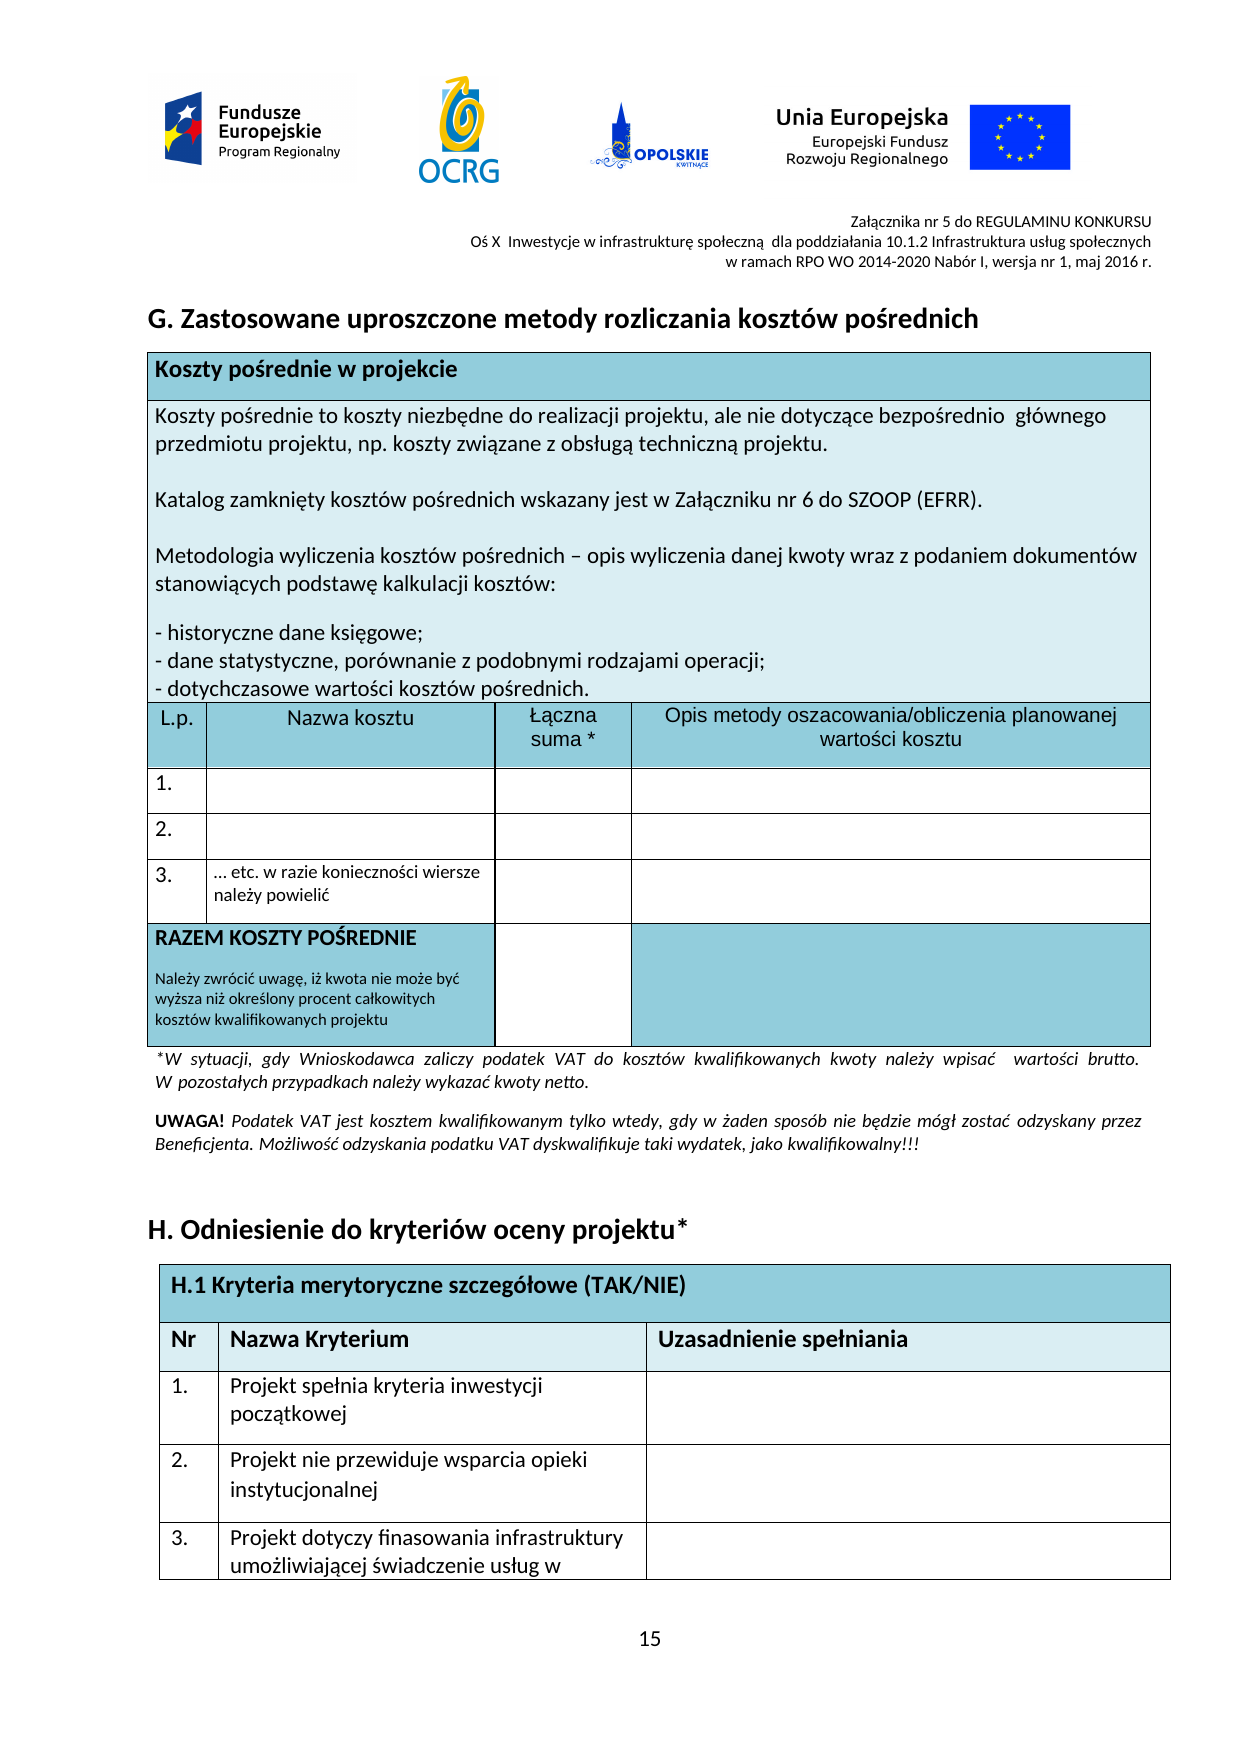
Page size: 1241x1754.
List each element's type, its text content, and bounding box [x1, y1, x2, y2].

table_cell [632, 924, 1150, 1046]
table_cell [496, 814, 631, 859]
text H. Odniesienie do kryteriów oceny projektu* [148, 1211, 1152, 1247]
table_cell 1. [160, 1372, 218, 1444]
picture [579, 64, 721, 199]
table_header Koszty pośrednie w projekcie [148, 353, 1150, 400]
table_cell 3. [160, 1523, 218, 1579]
table_cell [632, 860, 1150, 922]
table_cell Projekt nie przewiduje wsparcia opieki instytucjonalnej [219, 1445, 646, 1522]
table_cell 3. [148, 860, 206, 922]
table_cell Nr [160, 1323, 218, 1371]
table_cell [647, 1445, 1170, 1522]
table_cell UWAGA! Podatek VAT jest kosztem kwalifikowanym tylko wtedy, gdy w żaden sposób nie będzie mógł zostać odzyskany przez Beneficjenta. Możliwość odzyskania podatku VAT dyskwalifikuje taki wydatek, jako kwalifikowalny!!! [148, 1109, 1151, 1211]
table_cell Projekt spełnia kryteria inwestycji początkowej [219, 1372, 646, 1444]
table_cell RAZEM KOSZTY POŚREDNIE Należy zwrócić uwagę, iż kwota nie może być wyższa niż określony procent całkowitych kosztów kwalifikowanych projektu [148, 924, 494, 1046]
table_cell Nazwa kosztu [207, 703, 494, 767]
picture [419, 76, 499, 183]
table_cell [496, 924, 631, 1046]
table_cell 2. [160, 1445, 218, 1522]
table_cell [496, 860, 631, 922]
table_cell L.p. [148, 703, 206, 767]
table_cell [207, 814, 494, 859]
table_cell [632, 769, 1150, 813]
table_cell Nazwa Kryterium [219, 1323, 646, 1371]
table_cell [647, 1523, 1170, 1579]
table_cell Łączna suma * [496, 703, 631, 767]
table_cell Uzasadnienie spełniania [647, 1323, 1170, 1371]
table_cell [207, 769, 494, 813]
table_cell [496, 769, 631, 813]
table_cell [632, 814, 1150, 859]
table_cell … etc. w razie konieczności wiersze należy powielić [207, 860, 494, 922]
table_cell Koszty pośrednie to koszty niezbędne do realizacji projektu, ale nie dotyczące bezpośrednio głównego przedmiotu projektu, np. koszty związane z obsługą techniczną projektu. Katalog zamknięty kosztów pośrednich wskazany jest w Załączniku nr 6 do SZOOP (EFRR). Metodologia wyliczenia kosztów pośrednich – opis wyliczenia danej kwoty wraz z podaniem dokumentów stanowiących podstawę kalkulacji kosztów: - historyczne dane księgowe; - dane statystyczne, porównanie z podobnymi rodzajami operacji; - dotychczasowe wartości kosztów pośrednich. [148, 401, 1150, 702]
table_cell Opis metody oszacowania/obliczenia planowanej wartości kosztu [632, 703, 1150, 767]
text G. Zastosowane uproszczone metody rozliczania kosztów pośrednich [148, 300, 1152, 335]
table_cell [647, 1372, 1170, 1444]
table_cell 1. [148, 769, 206, 813]
table_cell Projekt dotyczy finasowania infrastruktury umożliwiającej świadczenie usług w lokalnej społeczności [219, 1523, 646, 1579]
picture [764, 68, 1093, 199]
table_header H.1 Kryteria merytoryczne szczegółowe (TAK/NIE) [160, 1265, 1170, 1322]
table_cell *W sytuacji, gdy Wnioskodawca zaliczy podatek VAT do kosztów kwalifikowanych kwoty należy wpisać wartości brutto. W pozostałych przypadkach należy wykazać kwoty netto. [148, 1047, 1151, 1109]
table_cell 2. [148, 814, 206, 859]
picture [147, 73, 358, 183]
